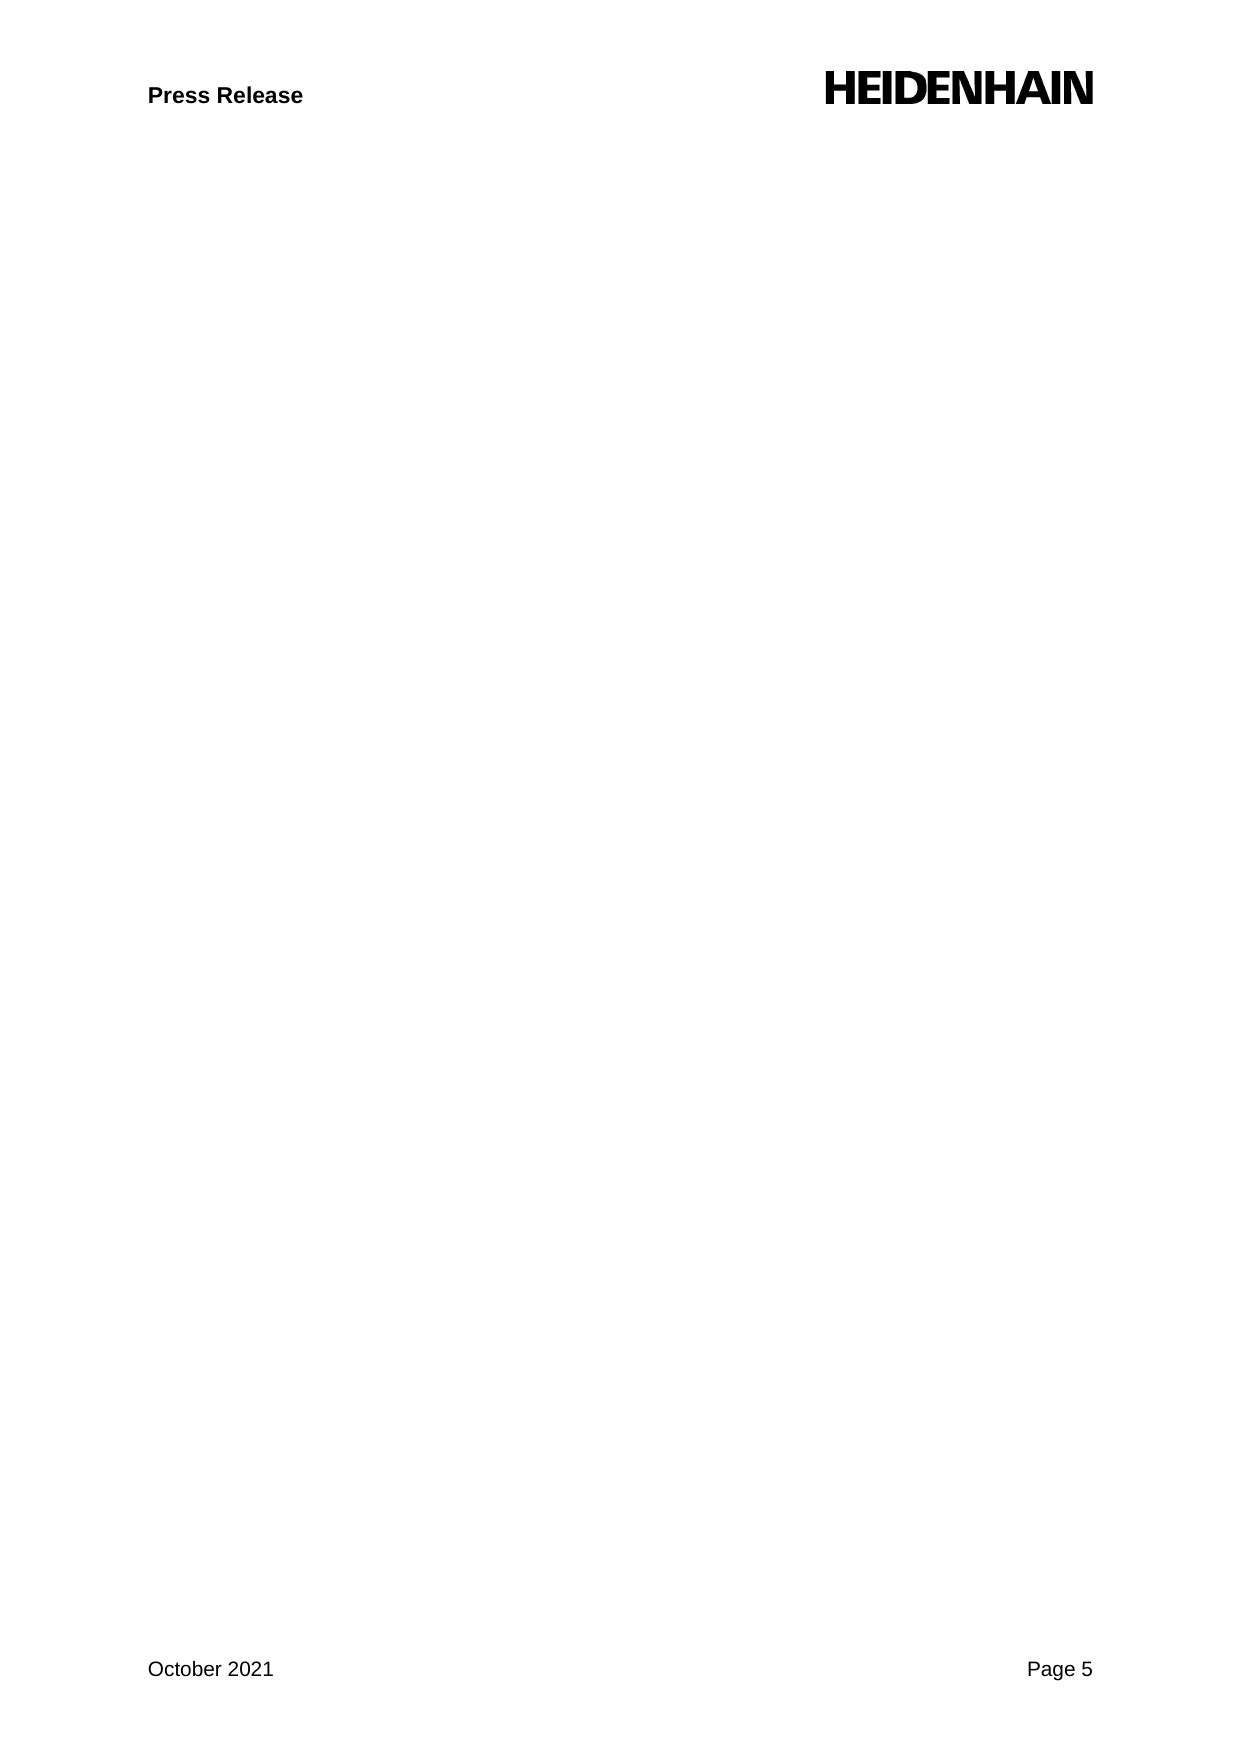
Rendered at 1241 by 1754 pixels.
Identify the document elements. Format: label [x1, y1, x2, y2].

picture [825, 71, 1093, 104]
